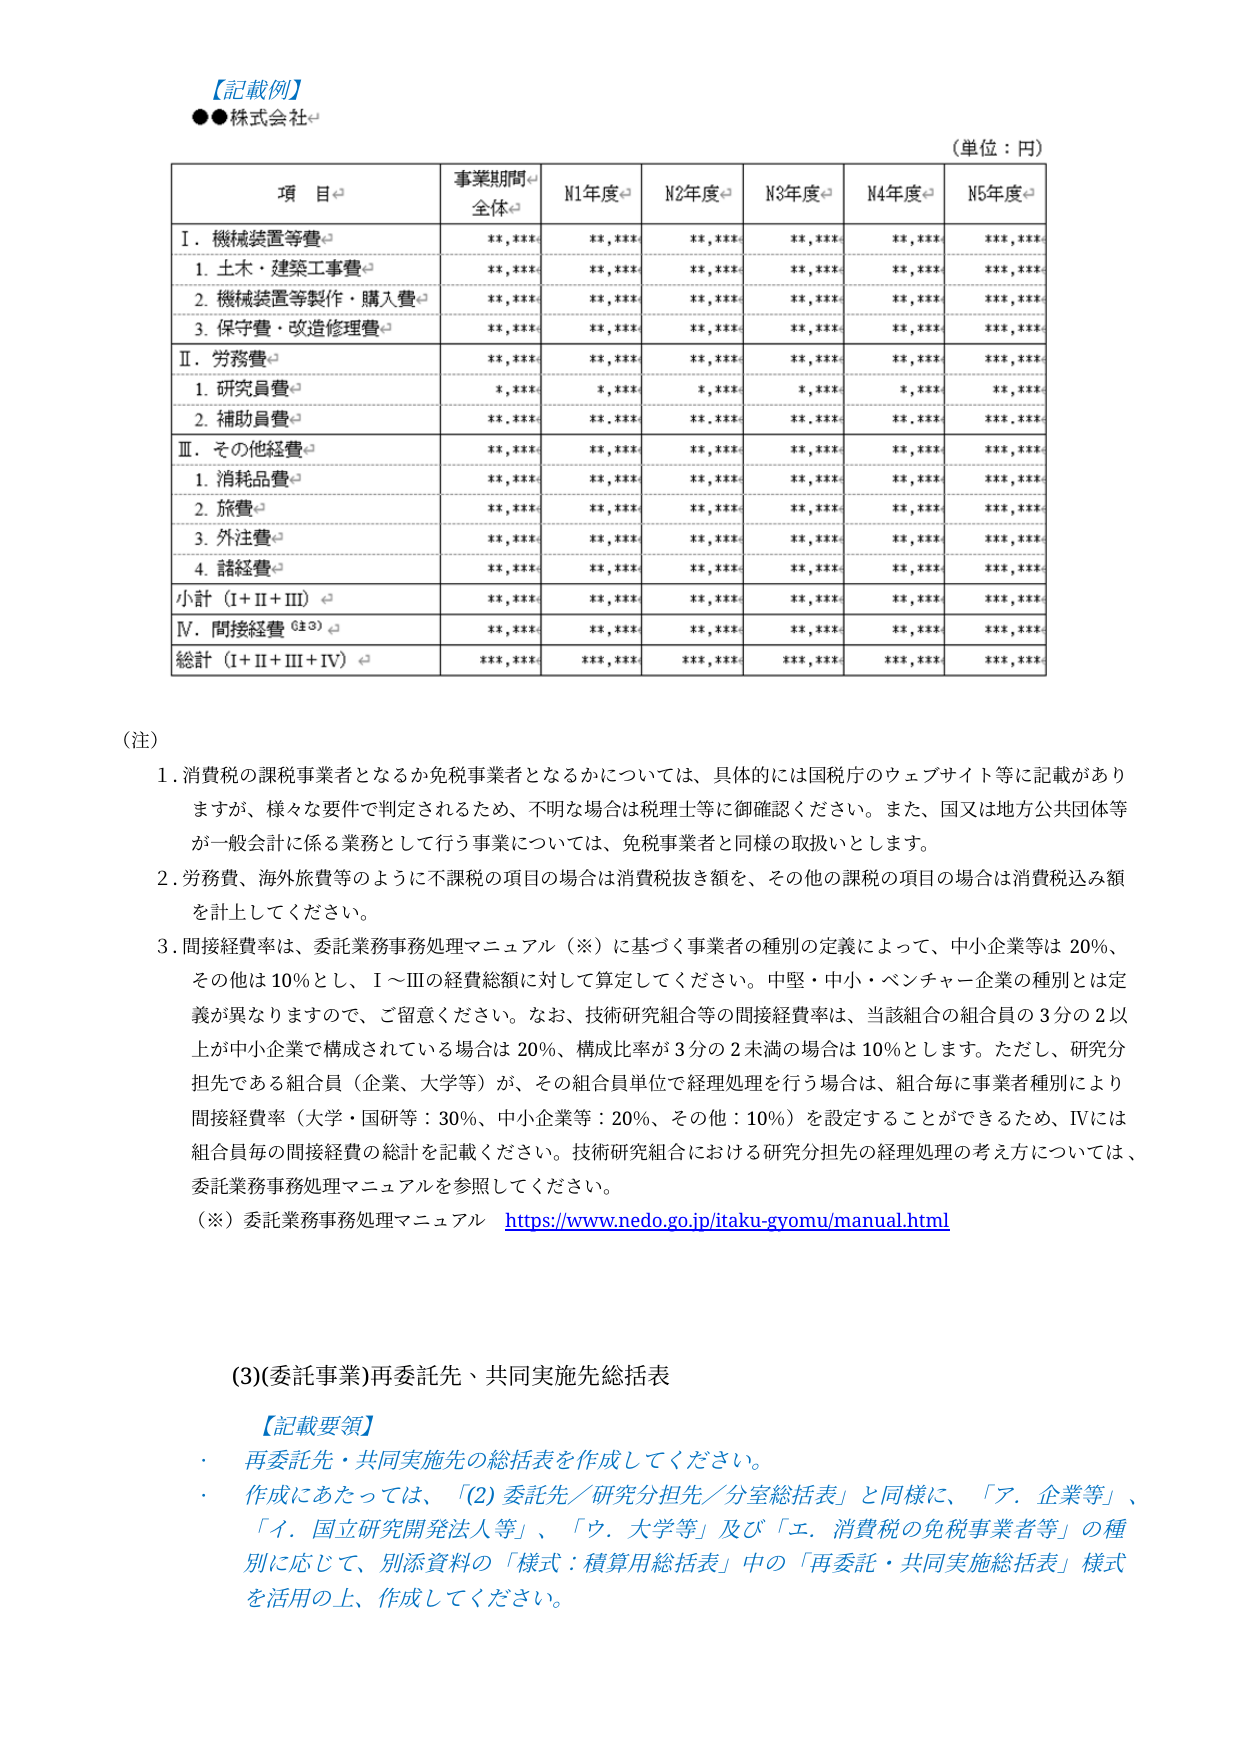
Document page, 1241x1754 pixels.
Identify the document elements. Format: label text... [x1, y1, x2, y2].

picture [160, 107, 1048, 681]
text ３. 間接経費率は、委託業務事務処理マニュアル（※）に基づく事業者の種別の定義によって、中小企業等は20％、その他は10％とし、Ⅰ～Ⅲの経費総額に対して算定してください。中堅・中小・ベンチャー企業の種別とは定義が異なりますので、ご留意ください。なお、技術研究組合等の間接経費率は、当該組合の組合員の3分の2以上が中小企業で構成されている場合は20％、構成比率が3分の2未満の場合は10％とします。ただし、研究分担先である組合員（企業、大学等）が、その組合員単位で経理処理を行う場合は、組合毎に事業者種別により間接経費率（大学・国研等：30％、中小企業等：20％、その他：10％）を設定することができるため、Ⅳには組合員毎の間接経費の総計を記載ください。技術研究組合における研究分担先の経理処理の考え方については、委託業務事務処理マニュアルを参照してください。 [154, 928, 1128, 1202]
list 作成にあたっては、「(2) 委託先／研究分担先／分室総括表」と同様に、「ア．企業等」、「イ．国立研究開発法人等」、「ウ．大学等」及び「エ．消費税の免税事業者等」の種別に応じて、別添資料の「様式：積算用総括表」中の「再委託・共同実施総括表」様式を活用の上、作成してください。 [200, 1477, 1128, 1614]
text １. 消費税の課税事業者となるか免税事業者となるかについては、具体的には国税庁のウェブサイト等に記載がありますが、様々な要件で判定されるため、不明な場合は税理士等に御確認ください。また、国又は地方公共団体等が一般会計に係る業務として行う事業については、免税事業者と同様の取扱いとします。 [154, 757, 1128, 860]
text 【記載例】 [200, 72, 1128, 106]
text （※）委託業務事務処理マニュアル https://www.nedo.go.jp/itaku-gyomu/manual.html [112, 1202, 1128, 1237]
text (3)(委託事業)再委託先、共同実施先総括表 【記載要領】 [200, 1339, 1128, 1442]
list 再委託先・共同実施先の総括表を作成してください。 [200, 1442, 1128, 1477]
text ２. 労務費、海外旅費等のように不課税の項目の場合は消費税抜き額を、その他の課税の項目の場合は消費税込み額を計上してください。 [154, 860, 1128, 928]
text （注） [112, 723, 1128, 757]
